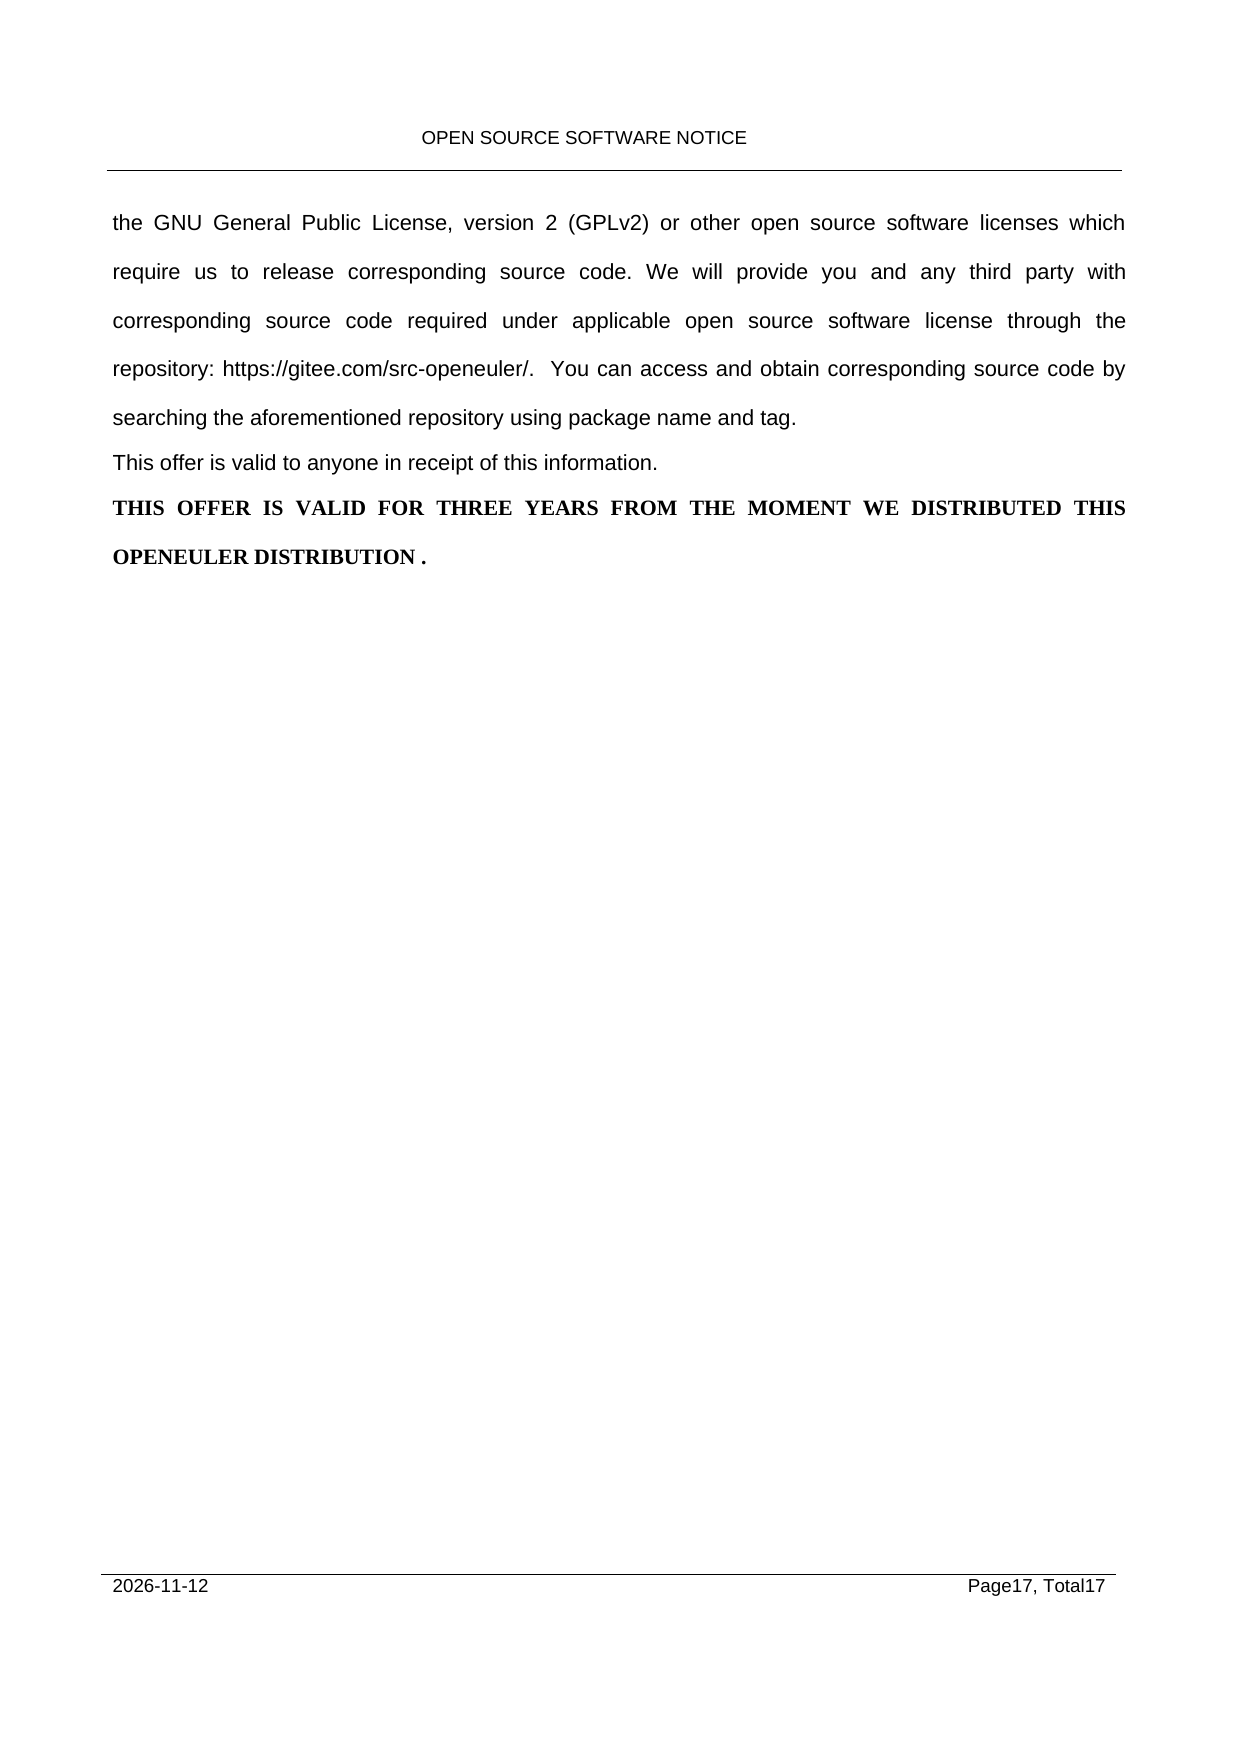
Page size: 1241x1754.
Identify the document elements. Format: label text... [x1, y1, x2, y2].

text THIS OFFER IS VALID FOR THREE YEARS FROM THE MOMENT WE DISTRIBUTED THIS OPENEULER DISTRIBUTION . [112, 492, 1128, 573]
text This offer is valid to anyone in receipt of this information. [112, 446, 1128, 479]
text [112, 206, 1128, 434]
